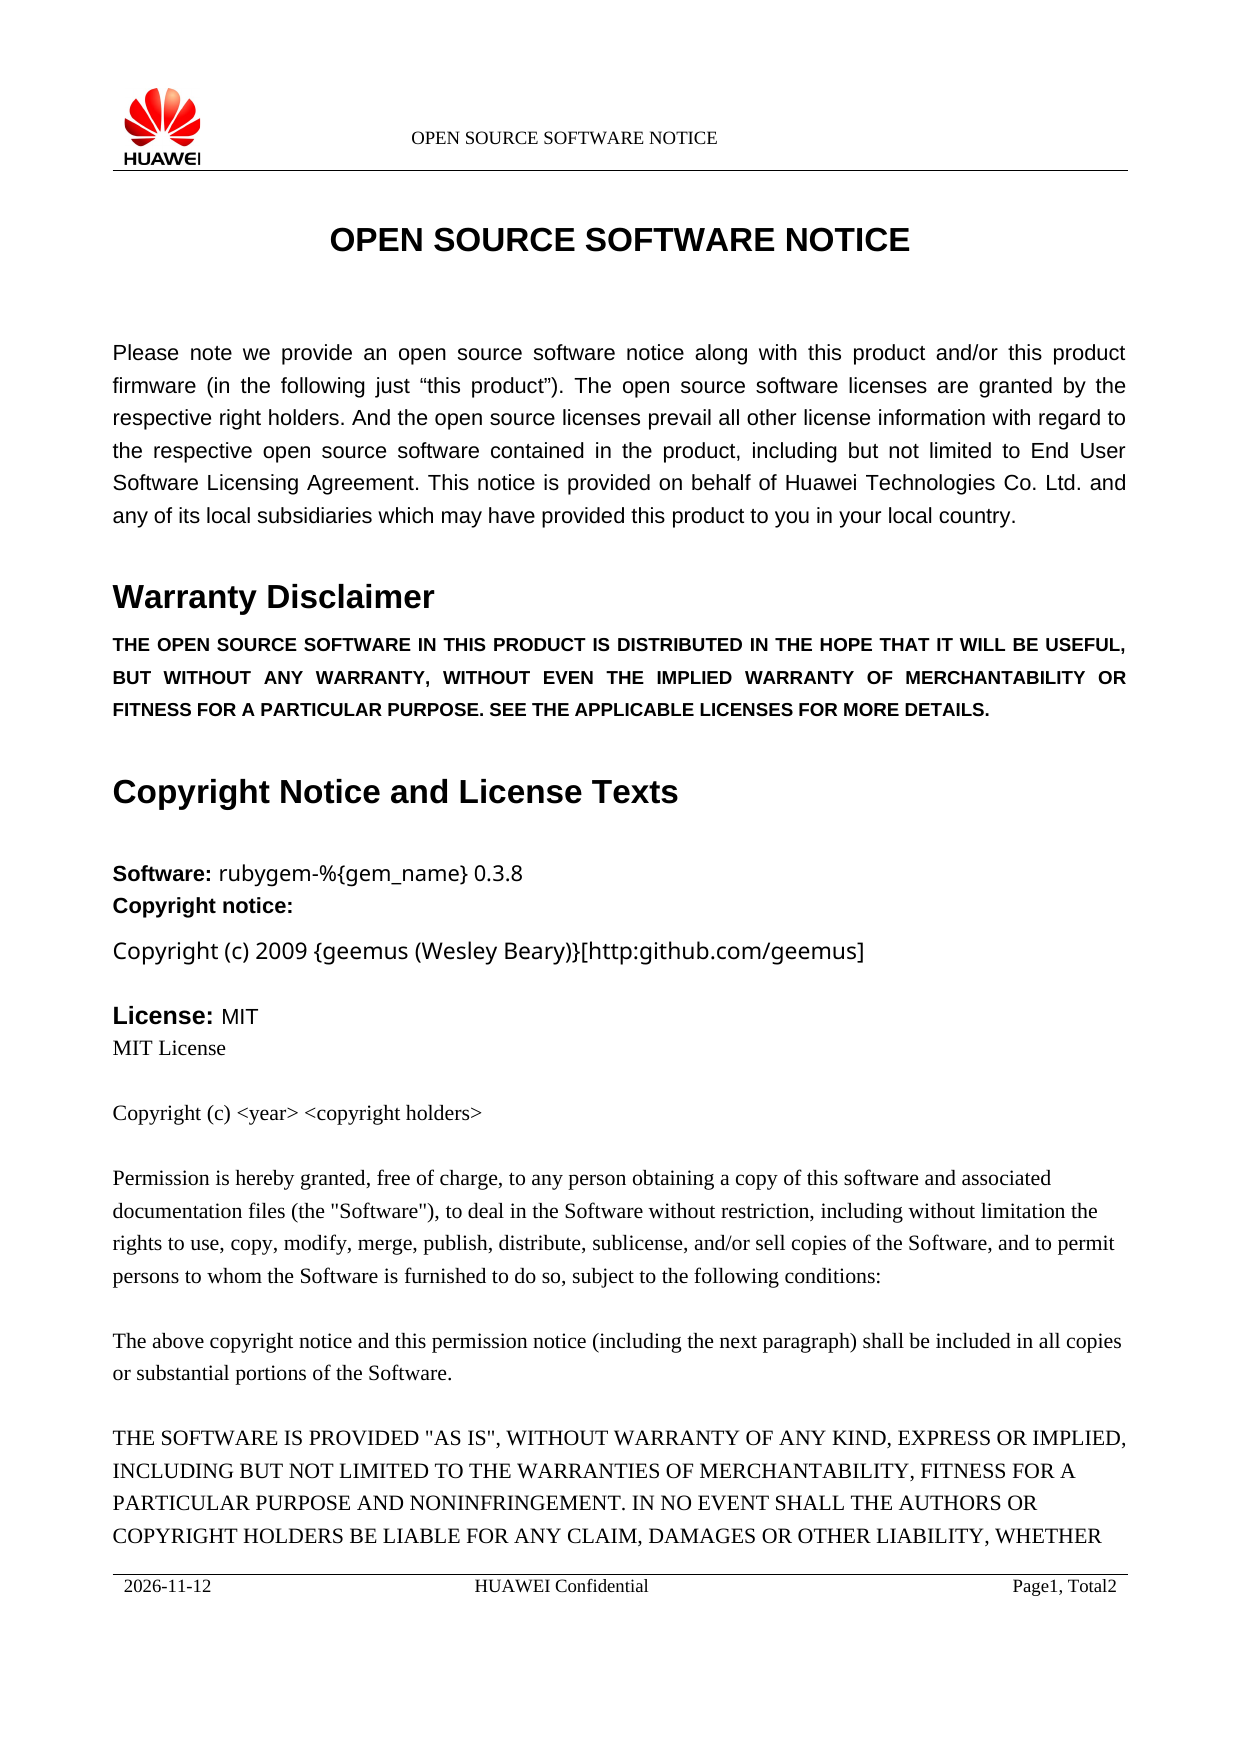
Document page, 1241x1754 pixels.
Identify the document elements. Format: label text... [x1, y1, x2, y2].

text Warranty Disclaimer [112, 564, 1128, 629]
text The open source software in this product is distributed in the hope that it will be useful, but WITHOUT ANY WARRANTY, without even the implied warranty of MERCHANTABILITY or FITNESS FOR A PARTICULAR PURPOSE. See the applicable licenses for more details. [112, 629, 1128, 726]
text Copyright Notice and License Texts [112, 759, 1128, 824]
text Please note we provide an open source software notice along with this product and/or this product firmware (in the following just “this product”). The open source software licenses are granted by the respective right holders. And the open source licenses prevail all other license information with regard to the respective open source software contained in the product, including but not limited to End User Software Licensing Agreement. This notice is provided on behalf of Huawei Technologies Co. Ltd. and any of its local subsidiaries which may have provided this product to you in your local country. [112, 336, 1128, 531]
text Copyright (c) 2009 {geemus (Wesley Beary)}[http:github.com/geemus] [112, 934, 1128, 999]
text License: MIT [112, 999, 1128, 1031]
text OPEN SOURCE SOFTWARE NOTICE [112, 206, 1128, 271]
text Copyright notice: [112, 889, 1128, 921]
title Software: rubygem-%{gem_name} 0.3.8 [112, 856, 1128, 889]
picture [124, 88, 201, 165]
